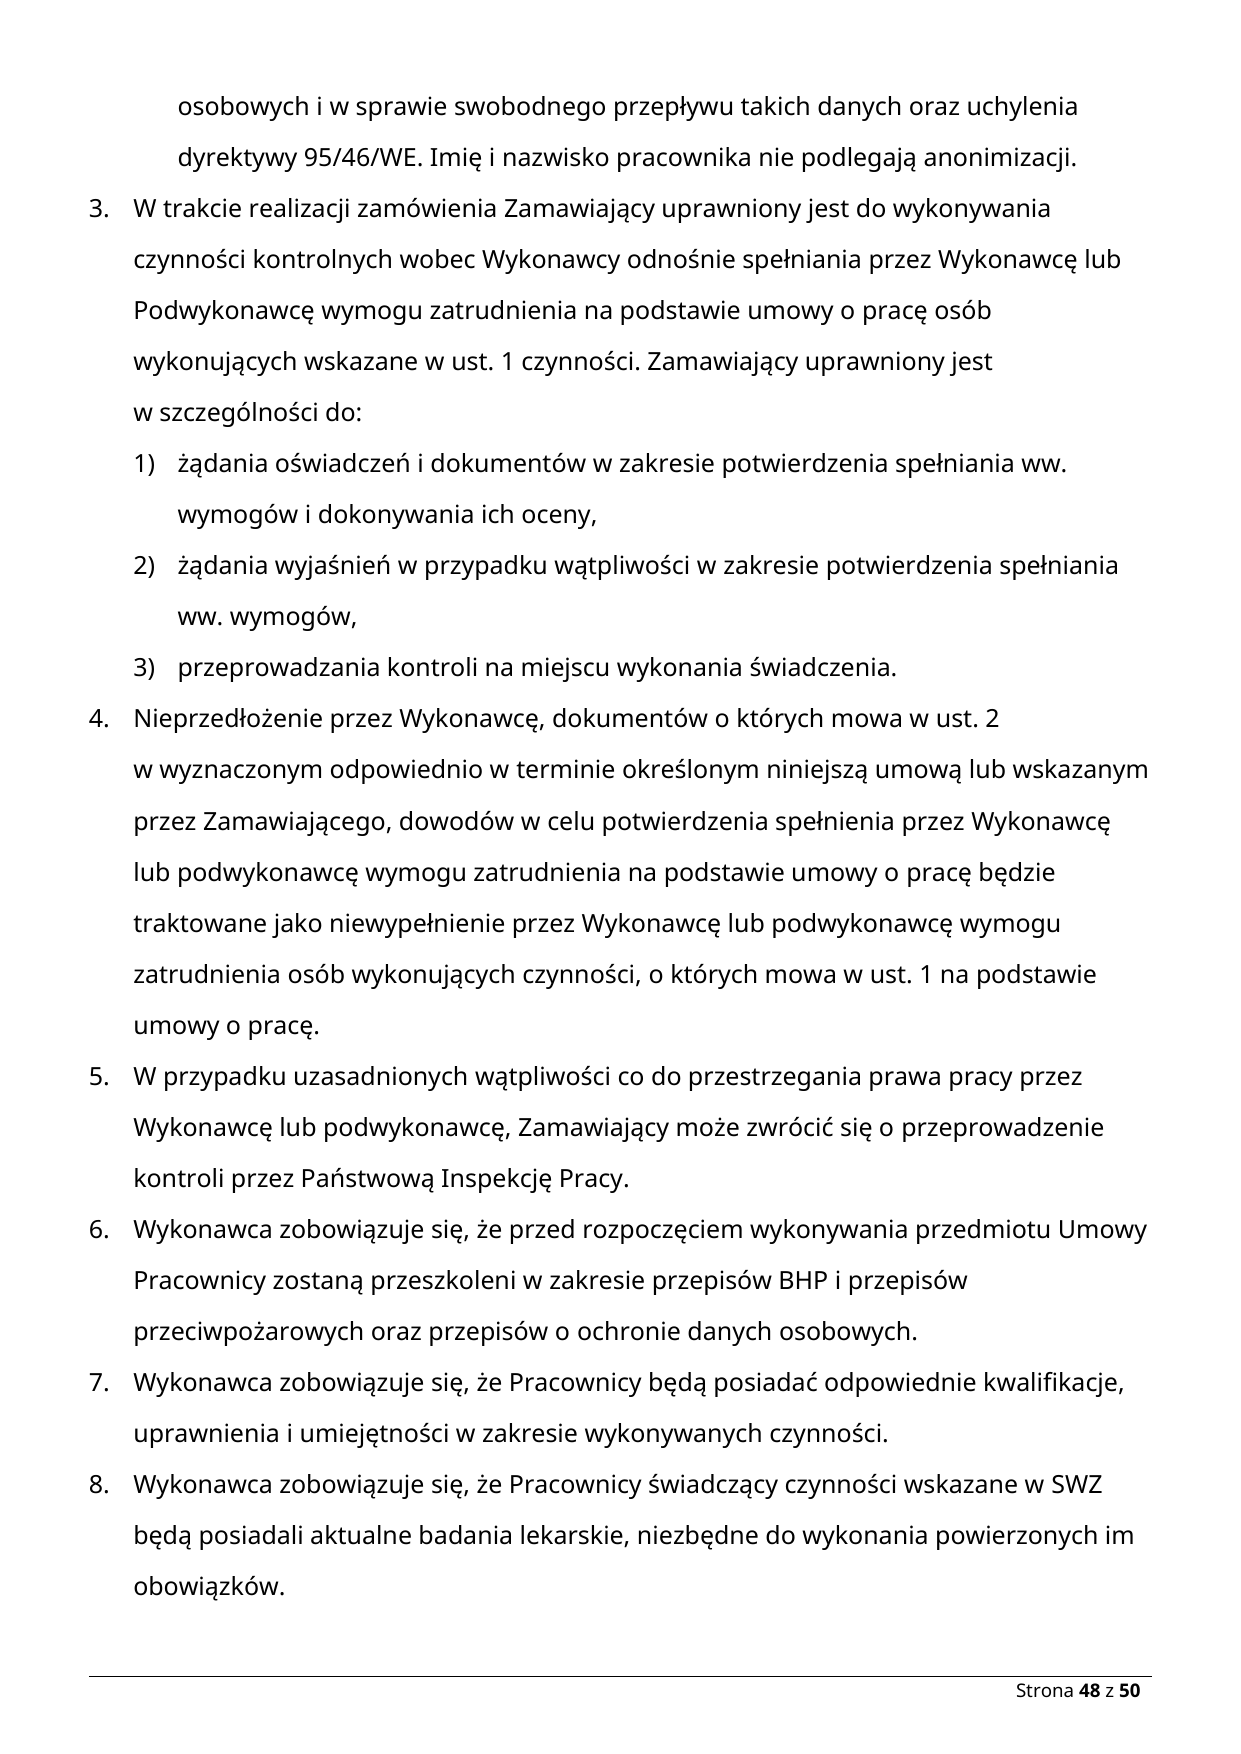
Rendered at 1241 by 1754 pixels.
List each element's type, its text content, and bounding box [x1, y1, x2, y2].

list żądania wyjaśnień w przypadku wątpliwości w zakresie potwierdzenia spełniania ww. wymogów, [133, 548, 1152, 633]
list przeprowadzania kontroli na miejscu wykonania świadczenia. [133, 650, 1152, 684]
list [133, 89, 1152, 174]
list żądania oświadczeń i dokumentów w zakresie potwierdzenia spełniania ww. wymogów i dokonywania ich oceny, [133, 446, 1152, 531]
list Wykonawca zobowiązuje się, że przed rozpoczęciem wykonywania przedmiotu Umowy Pracownicy zostaną przeszkoleni w zakresie przepisów BHP i przepisów przeciwpożarowych oraz przepisów o ochronie danych osobowych. [89, 1212, 1152, 1348]
list Nieprzedłożenie przez Wykonawcę, dokumentów o których mowa w ust. 2 w wyznaczonym odpowiednio w terminie określonym niniejszą umową lub wskazanym przez Zamawiającego, dowodów w celu potwierdzenia spełnienia przez Wykonawcę lub podwykonawcę wymogu zatrudnienia na podstawie umowy o pracę będzie traktowane jako niewypełnienie przez Wykonawcę lub podwykonawcę wymogu zatrudnienia osób wykonujących czynności, o których mowa w ust. 1 na podstawie umowy o pracę. [89, 701, 1152, 1041]
list W trakcie realizacji zamówienia Zamawiający uprawniony jest do wykonywania czynności kontrolnych wobec Wykonawcy odnośnie spełniania przez Wykonawcę lub Podwykonawcę wymogu zatrudnienia na podstawie umowy o pracę osób wykonujących wskazane w ust. 1 czynności. Zamawiający uprawniony jest w szczególności do: [89, 191, 1152, 429]
list Wykonawca zobowiązuje się, że Pracownicy będą posiadać odpowiednie kwalifikacje, uprawnienia i umiejętności w zakresie wykonywanych czynności. [89, 1365, 1152, 1450]
list Wykonawca zobowiązuje się, że Pracownicy świadczący czynności wskazane w SWZ będą posiadali aktualne badania lekarskie, niezbędne do wykonania powierzonych im obowiązków. [89, 1467, 1152, 1603]
list W przypadku uzasadnionych wątpliwości co do przestrzegania prawa pracy przez Wykonawcę lub podwykonawcę, Zamawiający może zwrócić się o przeprowadzenie kontroli przez Państwową Inspekcję Pracy. [89, 1058, 1152, 1194]
